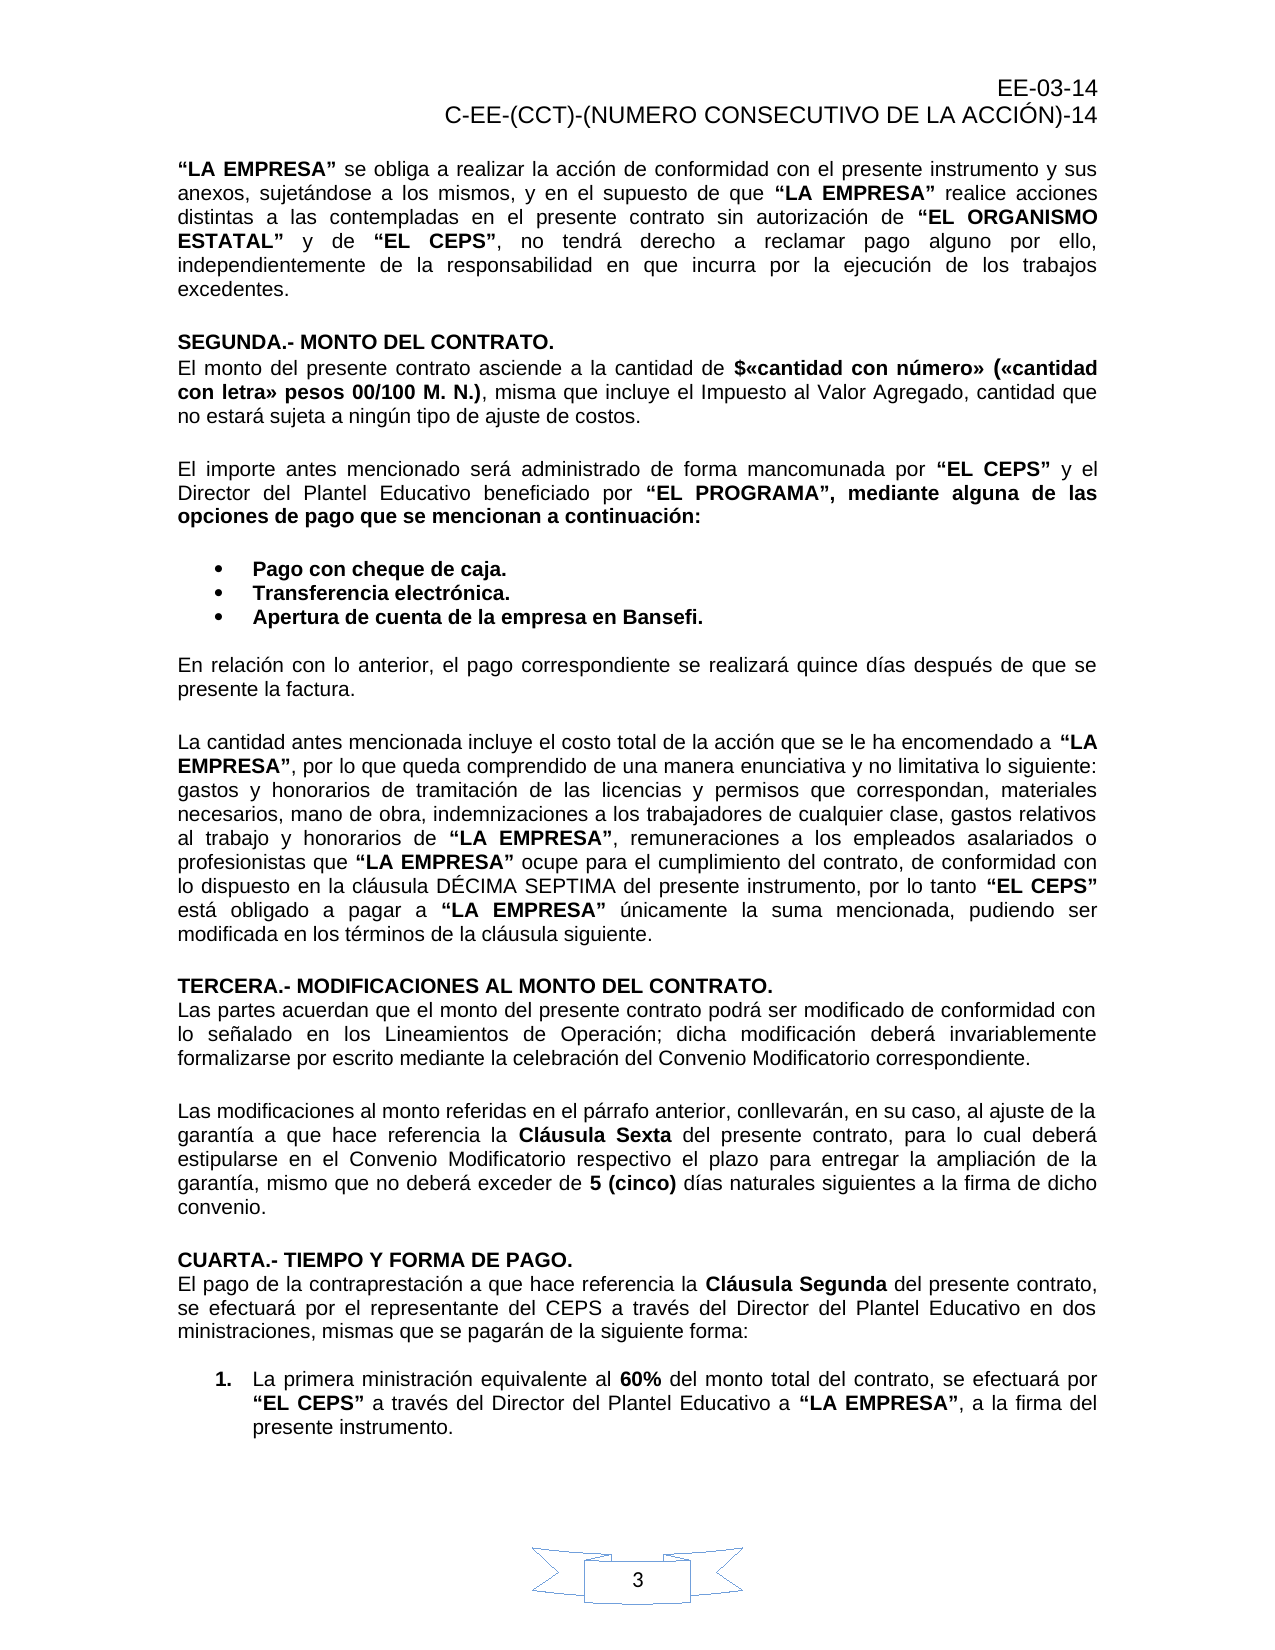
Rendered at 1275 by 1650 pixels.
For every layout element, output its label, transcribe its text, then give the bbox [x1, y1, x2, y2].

text “LA EMPRESA” se obliga a realizar la acción de conformidad con el presente instrumento y sus anexos, sujetándose a los mismos, y en el supuesto de que “LA EMPRESA” realice acciones distintas a las contempladas en el presente contrato sin autorización de “EL ORGANISMO ESTATAL” y de “EL CEPS”, no tendrá derecho a reclamar pago alguno por ello, independientemente de la responsabilidad en que incurra por la ejecución de los trabajos excedentes. [177, 157, 1098, 301]
text TERCERA.- MODIFICACIONES AL MONTO DEL CONTRATO. [177, 974, 1098, 998]
text El monto del presente contrato asciende a la cantidad de $«cantidad con número» («cantidad con letra» pesos 00/100 M. N.), misma que incluye el Impuesto al Valor Agregado, cantidad que no estará sujeta a ningún tipo de ajuste de costos. [177, 353, 1098, 428]
text En relación con lo anterior, el pago correspondiente se realizará quince días después de que se presente la factura. [177, 653, 1098, 701]
text La cantidad antes mencionada incluye el costo total de la acción que se le ha encomendado a “LA EMPRESA”, por lo que queda comprendido de una manera enunciativa y no limitativa lo siguiente: gastos y honorarios de tramitación de las licencias y permisos que correspondan, materiales necesarios, mano de obra, indemnizaciones a los trabajadores de cualquier clase, gastos relativos al trabajo y honorarios de “LA EMPRESA”, remuneraciones a los empleados asalariados o profesionistas que “LA EMPRESA” ocupe para el cumplimiento del contrato, de conformidad con lo dispuesto en la cláusula DÉCIMA SEPTIMA del presente instrumento, por lo tanto “EL CEPS” está obligado a pagar a “LA EMPRESA” únicamente la suma mencionada, pudiendo ser modificada en los términos de la cláusula siguiente. [177, 730, 1098, 946]
text El importe antes mencionado será administrado de forma mancomunada por “EL CEPS” y el Director del Plantel Educativo beneficiado por “EL PROGRAMA”, mediante alguna de las opciones de pago que se mencionan a continuación: [177, 456, 1098, 528]
list Transferencia electrónica. [215, 581, 1098, 605]
list Pago con cheque de caja. [215, 557, 1098, 581]
text El pago de la contraprestación a que hace referencia la Cláusula Segunda del presente contrato, se efectuará por el representante del CEPS a través del Director del Plantel Educativo en dos ministraciones, mismas que se pagarán de la siguiente forma: [177, 1271, 1098, 1343]
list La primera ministración equivalente al 60% del monto total del contrato, se efectuará por “EL CEPS” a través del Director del Plantel Educativo a “LA EMPRESA”, a la firma del presente instrumento. [215, 1367, 1098, 1439]
list Apertura de cuenta de la empresa en Bansefi. [215, 605, 1098, 629]
text CUARTA.- TIEMPO Y FORMA DE PAGO. [177, 1247, 1098, 1271]
text Las modificaciones al monto referidas en el párrafo anterior, conllevarán, en su caso, al ajuste de la garantía a que hace referencia la Cláusula Sexta del presente contrato, para lo cual deberá estipularse en el Convenio Modificatorio respectivo el plazo para entregar la ampliación de la garantía, mismo que no deberá exceder de 5 (cinco) días naturales siguientes a la firma de dicho convenio. [177, 1099, 1098, 1219]
text SEGUNDA.- MONTO DEL CONTRATO. [177, 329, 1098, 353]
text Las partes acuerdan que el monto del presente contrato podrá ser modificado de conformidad con lo señalado en los Lineamientos de Operación; dicha modificación deberá invariablemente formalizarse por escrito mediante la celebración del Convenio Modificatorio correspondiente. [177, 998, 1098, 1070]
